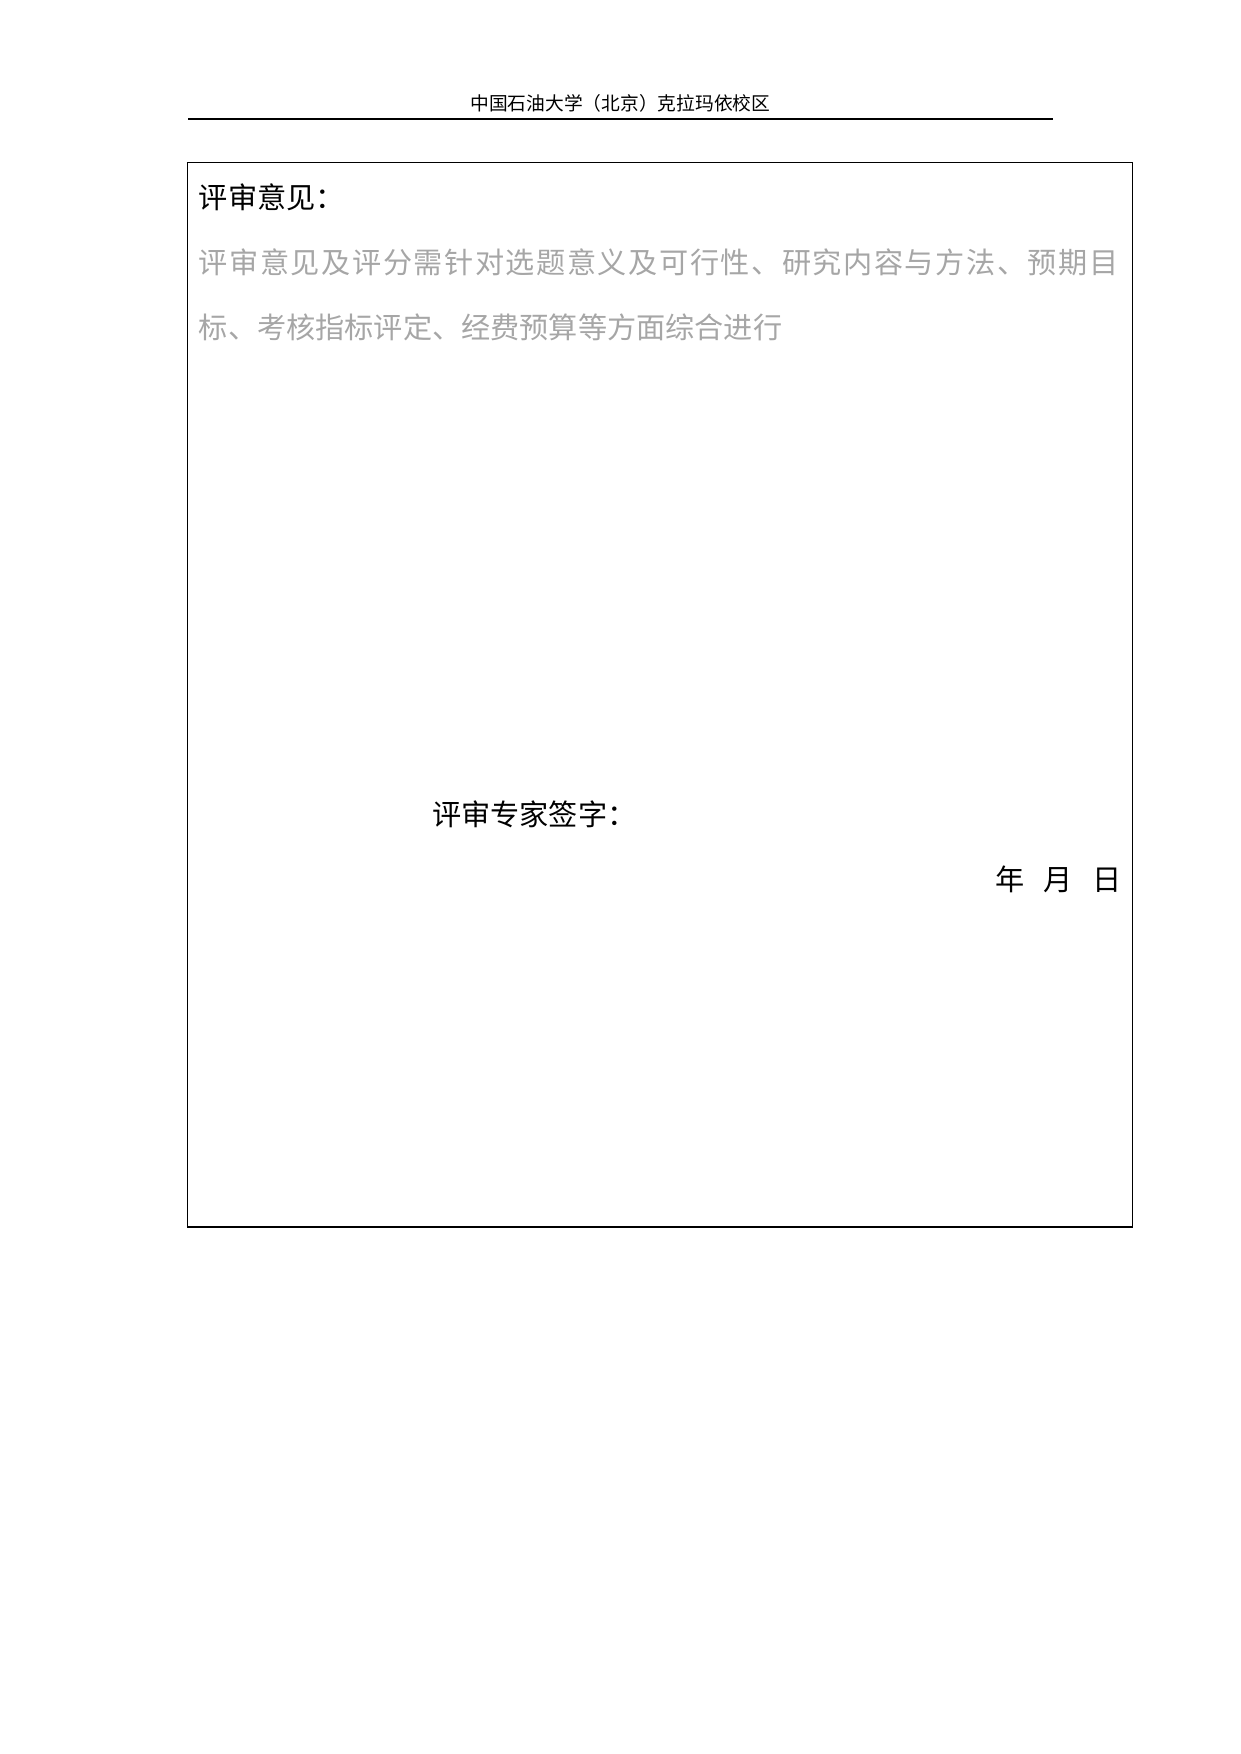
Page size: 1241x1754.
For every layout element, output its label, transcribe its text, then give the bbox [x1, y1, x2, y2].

table_cell 评审意见： 评审意见及评分需针对选题意义及可行性、研究内容与方法、预期目标、考核指标评定、经费预算等方面综合进行 评审专家签字： 年 月 日 [188, 163, 1132, 1226]
